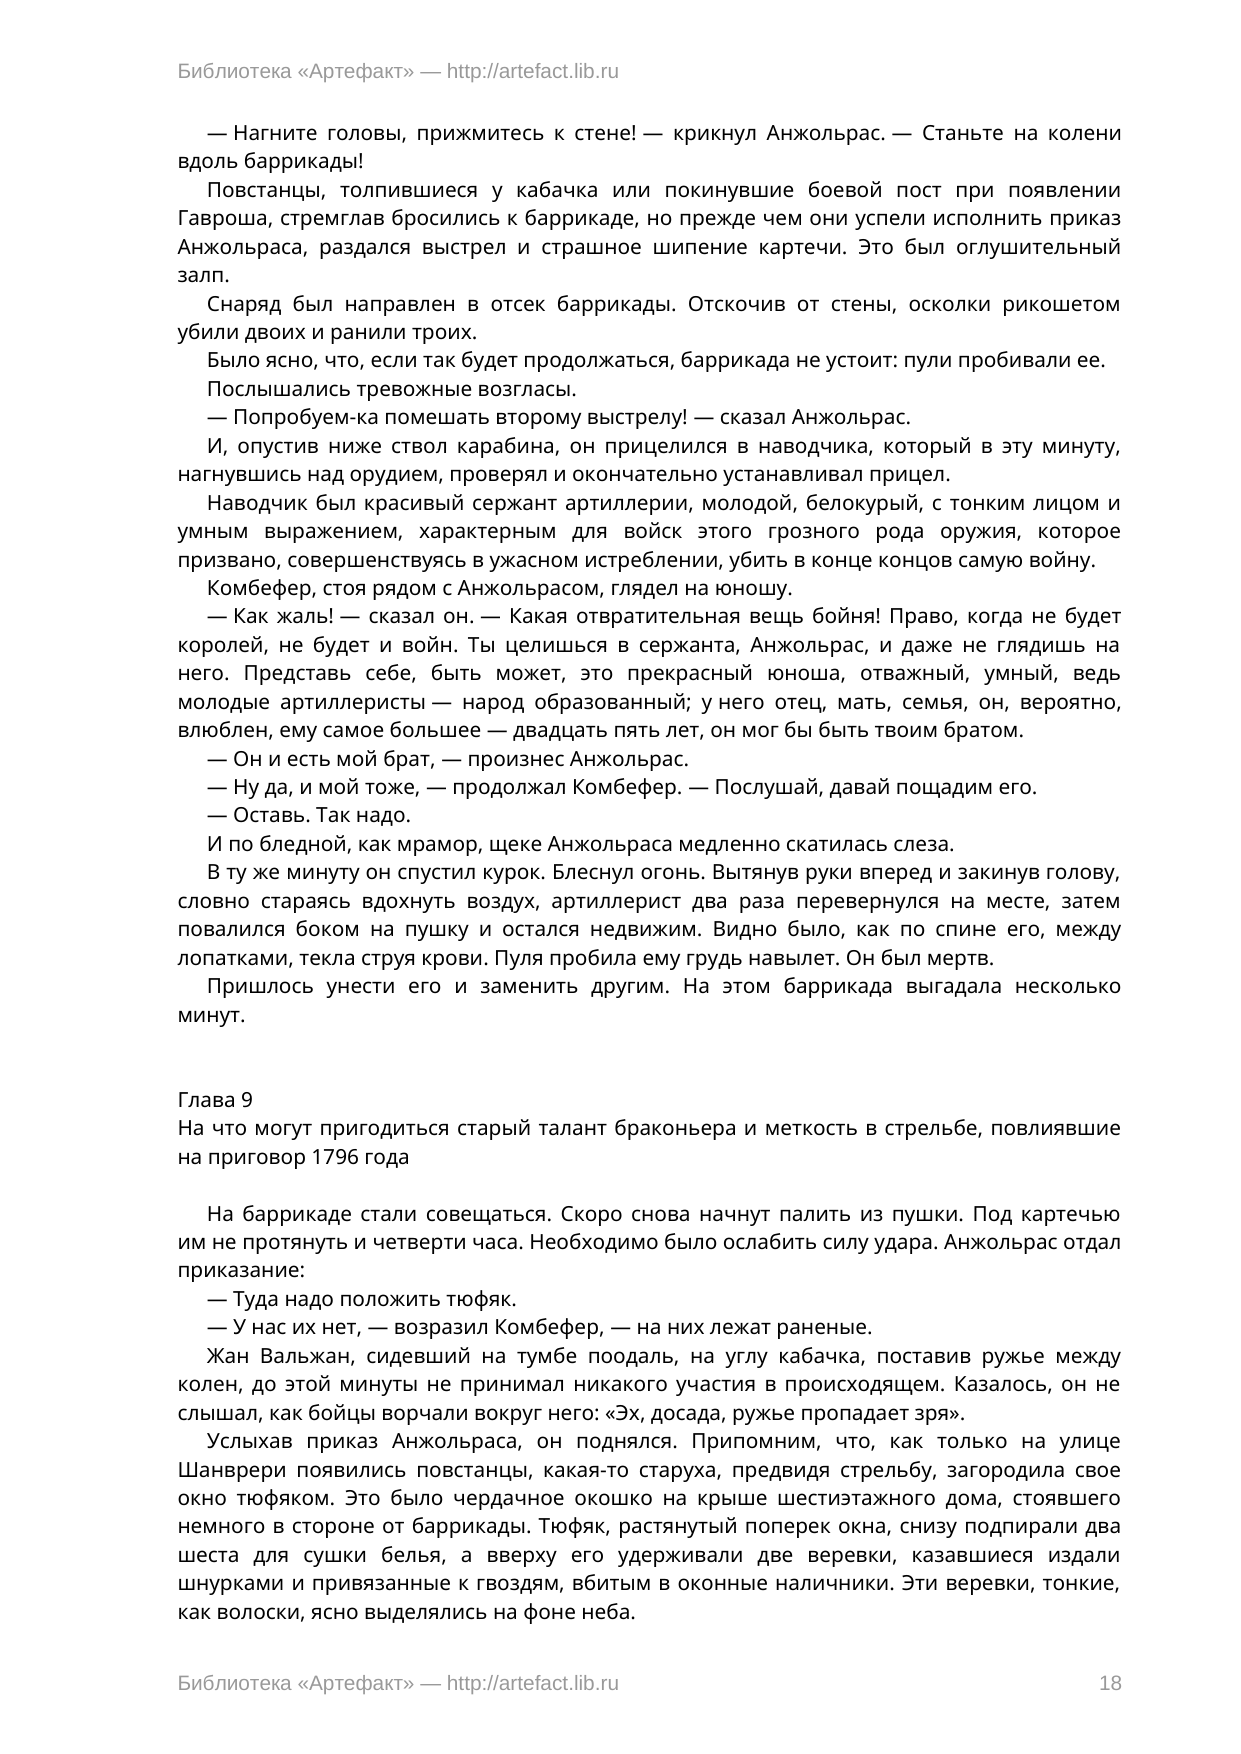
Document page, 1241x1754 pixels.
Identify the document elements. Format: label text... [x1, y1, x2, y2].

text — Как жаль! — сказал он. — Какая отвратительная вещь бойня! Право, когда не будет королей, не будет и войн. Ты целишься в сержанта, Анжольрас, и даже не глядишь на него. Представь себе, быть может, это прекрасный юноша, отважный, умный, ведь молодые артиллеристы — народ образованный; у него отец, мать, семья, он, вероятно, влюблен, ему самое большее — двадцать пять лет, он мог бы быть твоим братом. [177, 602, 1122, 744]
text Послышались тревожные возгласы. [177, 374, 1122, 402]
text — Нагните головы, прижмитесь к стене! — крикнул Анжольрас. — Станьте на колени вдоль баррикады! [177, 118, 1122, 175]
text — Туда надо положить тюфяк. [177, 1284, 1122, 1312]
text На баррикаде стали совещаться. Скоро снова начнут палить из пушки. Под картечью им не протянуть и четверти часа. Необходимо было ослабить силу удара. Анжольрас отдал приказание: [177, 1199, 1122, 1284]
text Услыхав приказ Анжольраса, он поднялся. Припомним, что, как только на улице Шанврери появились повстанцы, какая-то старуха, предвидя стрельбу, загородила свое окно тюфяком. Это было чердачное окошко на крыше шестиэтажного дома, стоявшего немного в стороне от баррикады. Тюфяк, растянутый поперек окна, снизу подпирали два шеста для сушки белья, а вверху его удерживали две веревки, казавшиеся издали шнурками и привязанные к гвоздям, вбитым в оконные наличники. Эти веревки, тонкие, как волоски, ясно выделялись на фоне неба. [177, 1426, 1122, 1625]
text Комбефер, стоя рядом с Анжольрасом, глядел на юношу. [177, 573, 1122, 602]
text И по бледной, как мрамор, щеке Анжольраса медленно скатилась слеза. [177, 829, 1122, 857]
text — Он и есть мой брат, — произнес Анжольрас. [177, 744, 1122, 772]
text Было ясно, что, если так будет продолжаться, баррикада не устоит: пули пробивали ее. [177, 346, 1122, 374]
text Наводчик был красивый сержант артиллерии, молодой, белокурый, с тонким лицом и умным выражением, характерным для войск этого грозного рода оружия, которое призвано, совершенствуясь в ужасном истреблении, убить в конце концов самую войну. [177, 488, 1122, 573]
text И, опустив ниже ствол карабина, он прицелился в наводчика, который в эту минуту, нагнувшись над орудием, проверял и окончательно устанавливал прицел. [177, 431, 1122, 488]
text Повстанцы, толпившиеся у кабачка или покинувшие боевой пост при появлении Гавроша, стремглав бросились к баррикаде, но прежде чем они успели исполнить приказ Анжольраса, раздался выстрел и страшное шипение картечи. Это был оглушительный залп. [177, 175, 1122, 289]
text — Ну да, и мой тоже, — продолжал Комбефер. — Послушай, давай пощадим его. [177, 772, 1122, 801]
text — Оставь. Так надо. [177, 801, 1122, 829]
subtitle Глава 9 [177, 1085, 1122, 1113]
text Жан Вальжан, сидевший на тумбе поодаль, на углу кабачка, поставив ружье между колен, до этой минуты не принимал никакого участия в происходящем. Казалось, он не слышал, как бойцы ворчали вокруг него: «Эх, досада, ружье пропадает зря». [177, 1341, 1122, 1426]
text Снаряд был направлен в отсек баррикады. Отскочив от стены, осколки рикошетом убили двоих и ранили троих. [177, 289, 1122, 346]
text — Попробуем-ка помешать второму выстрелу! — сказал Анжольрас. [177, 402, 1122, 431]
text В ту же минуту он спустил курок. Блеснул огонь. Вытянув руки вперед и закинув голову, словно стараясь вдохнуть воздух, артиллерист два раза перевернулся на месте, затем повалился боком на пушку и остался недвижим. Видно было, как по спине его, между лопатками, текла струя крови. Пуля пробила ему грудь навылет. Он был мертв. [177, 857, 1122, 971]
text — У нас их нет, — возразил Комбефер, — на них лежат раненые. [177, 1312, 1122, 1341]
subtitle На что могут пригодиться старый талант браконьера и меткость в стрельбе, повлиявшие на приговор 1796 года [177, 1113, 1122, 1170]
text Пришлось унести его и заменить другим. На этом баррикада выгадала несколько минут. [177, 971, 1122, 1028]
